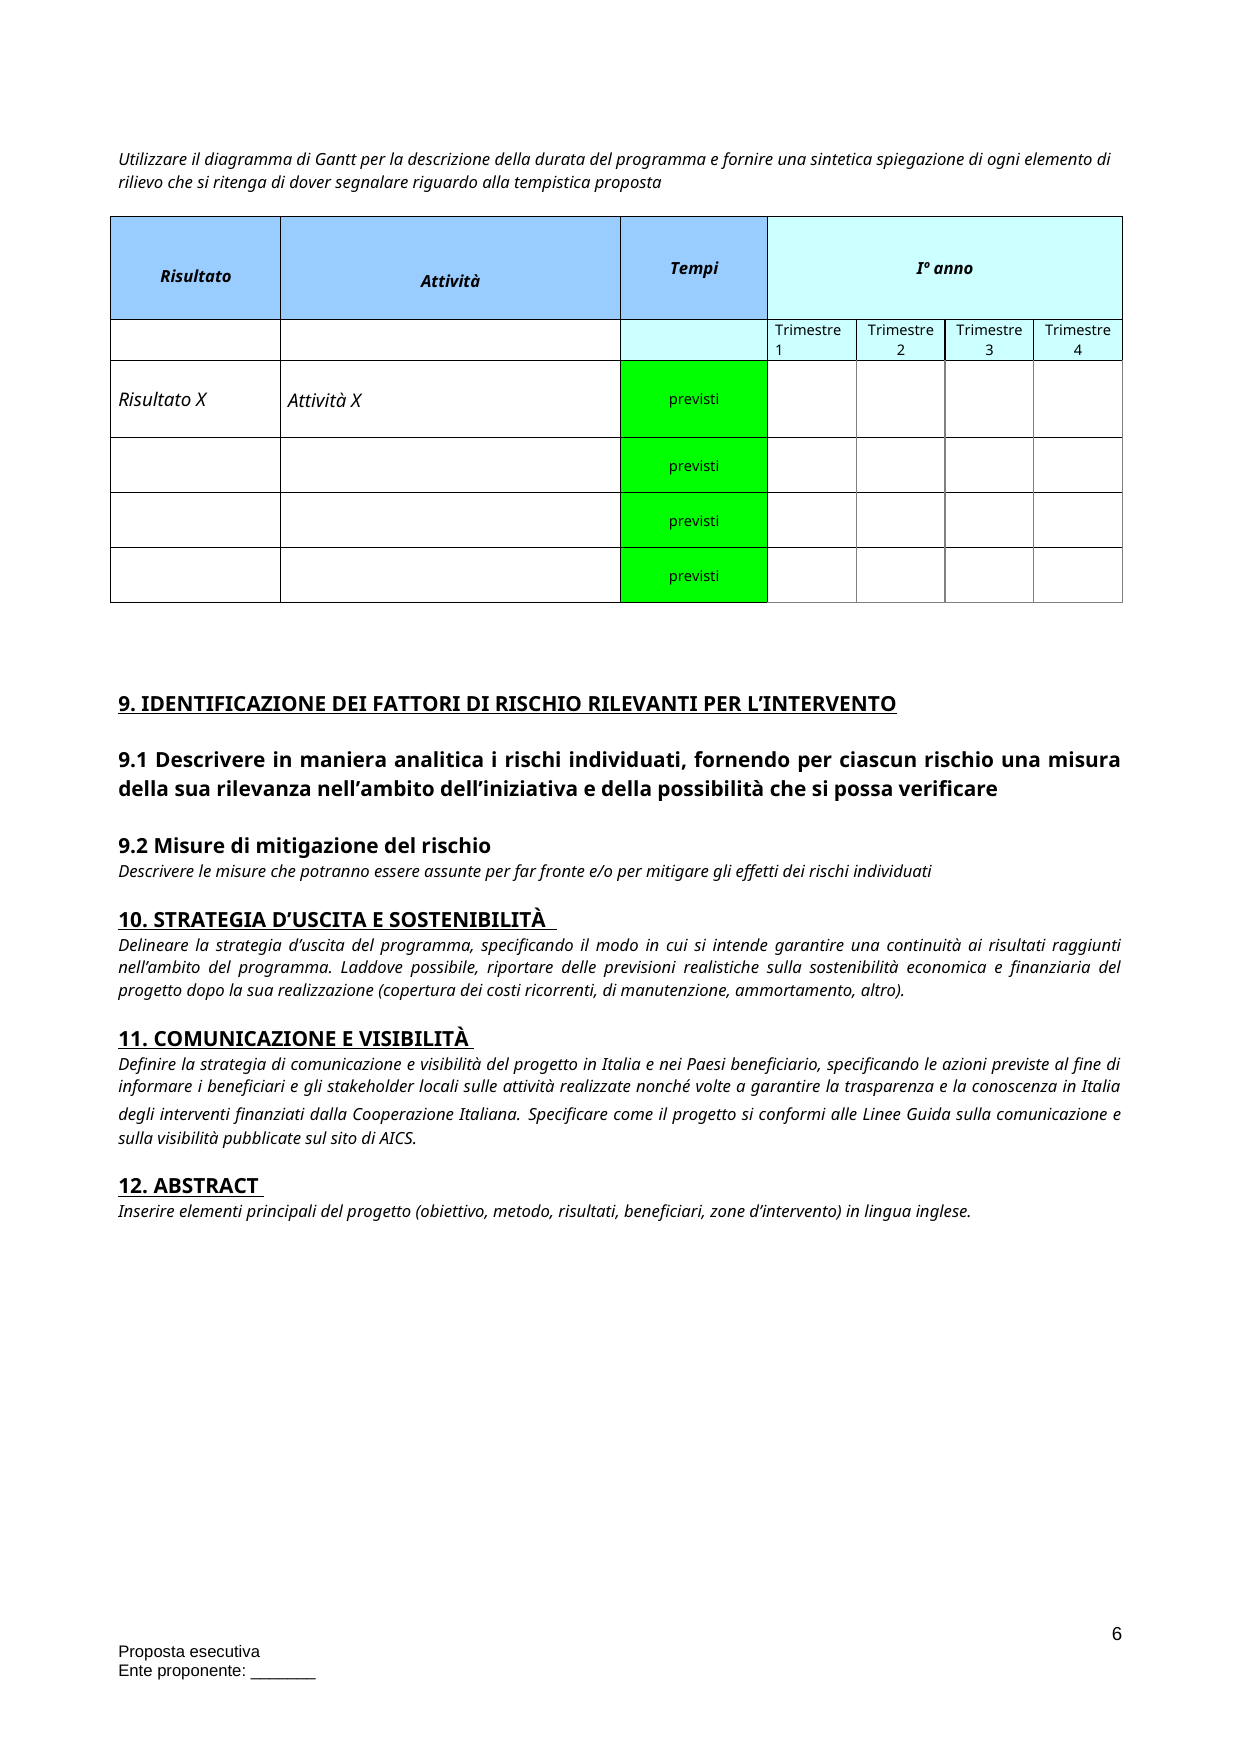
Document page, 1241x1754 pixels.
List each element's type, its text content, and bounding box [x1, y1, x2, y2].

table_cell [281, 438, 620, 492]
table_cell previsti [621, 361, 767, 437]
table_cell [946, 361, 1033, 437]
table_cell [111, 438, 280, 492]
table_cell Trimestre 1 [768, 320, 856, 360]
table_cell previsti [621, 548, 767, 602]
table_cell previsti [621, 438, 767, 492]
table_cell [111, 320, 280, 360]
table_cell [768, 438, 856, 492]
text Inserire elementi principali del progetto (obiettivo, metodo, risultati, beneficiari, zone d’intervento) in lingua inglese. [118, 1200, 1122, 1223]
text 11. COMUNICAZIONE E VISIBILITÀ [118, 1024, 1122, 1052]
table_cell [768, 548, 856, 602]
table_cell [857, 493, 944, 547]
text Descrivere le misure che potranno essere assunte per far fronte e/o per mitigare gli effetti dei rischi individuati [118, 859, 1122, 882]
table_cell [1034, 493, 1122, 547]
table_cell previsti [621, 493, 767, 547]
table_header Tempi [621, 217, 767, 319]
table_cell [1034, 438, 1122, 492]
table_cell [281, 493, 620, 547]
text 12. ABSTRACT [118, 1172, 1122, 1200]
table_cell Risultato X [111, 361, 280, 437]
table_cell [1034, 361, 1122, 437]
table_cell [1034, 548, 1122, 602]
text 9.1 Descrivere in maniera analitica i rischi individuati, fornendo per ciascun rischio una misura della sua rilevanza nell’ambito dell’iniziativa e della possibilità che si possa verificare [118, 746, 1122, 802]
table_cell [946, 493, 1033, 547]
table_cell [768, 493, 856, 547]
table_cell [621, 320, 767, 360]
text Definire la strategia di comunicazione e visibilità del progetto in Italia e nei Paesi beneficiario, specificando le azioni previste al fine di informare i beneficiari e gli stakeholder locali sulle attività realizzate nonché volte a garantire la trasparenza e la conoscenza in Italia degli interventi finanziati dalla Cooperazione Italiana. Specificare come il progetto si conformi alle Linee Guida sulla comunicazione e sulla visibilità pubblicate sul sito di AICS. [118, 1052, 1122, 1149]
table_cell Trimestre 4 [1034, 320, 1122, 360]
table_header Risultato [111, 217, 280, 319]
table_cell [946, 438, 1033, 492]
table_cell [111, 548, 280, 602]
table_cell [768, 361, 856, 437]
table_cell [946, 548, 1033, 602]
text Utilizzare il diagramma di Gantt per la descrizione della durata del programma e fornire una sintetica spiegazione di ogni elemento di rilievo che si ritenga di dover segnalare riguardo alla tempistica proposta [118, 148, 1122, 193]
table_cell [281, 548, 620, 602]
text 9. IDENTIFICAZIONE DEI FATTORI DI RISCHIO RILEVANTI PER L’INTERVENTO [118, 689, 1122, 717]
table_cell Trimestre 2 [857, 320, 944, 360]
table_cell [857, 361, 944, 437]
text Delineare la strategia d’uscita del programma, specificando il modo in cui si intende garantire una continuità ai risultati raggiunti nell’ambito del programma. Laddove possibile, riportare delle previsioni realistiche sulla sostenibilità economica e finanziaria del progetto dopo la sua realizzazione (copertura dei costi ricorrenti, di manutenzione, ammortamento, altro). [118, 933, 1122, 1001]
text 9.2 Misure di mitigazione del rischio [118, 831, 1122, 859]
table_header Iº anno [768, 217, 1122, 319]
table_cell [281, 320, 620, 360]
table_cell Trimestre 3 [946, 320, 1033, 360]
table_cell Attività X [281, 361, 620, 437]
table_cell [857, 548, 944, 602]
text 10. STRATEGIA D’USCITA E SOSTENIBILITÀ [118, 905, 1122, 933]
table_cell [857, 438, 944, 492]
table_cell [111, 493, 280, 547]
table_header Attività [281, 217, 620, 319]
